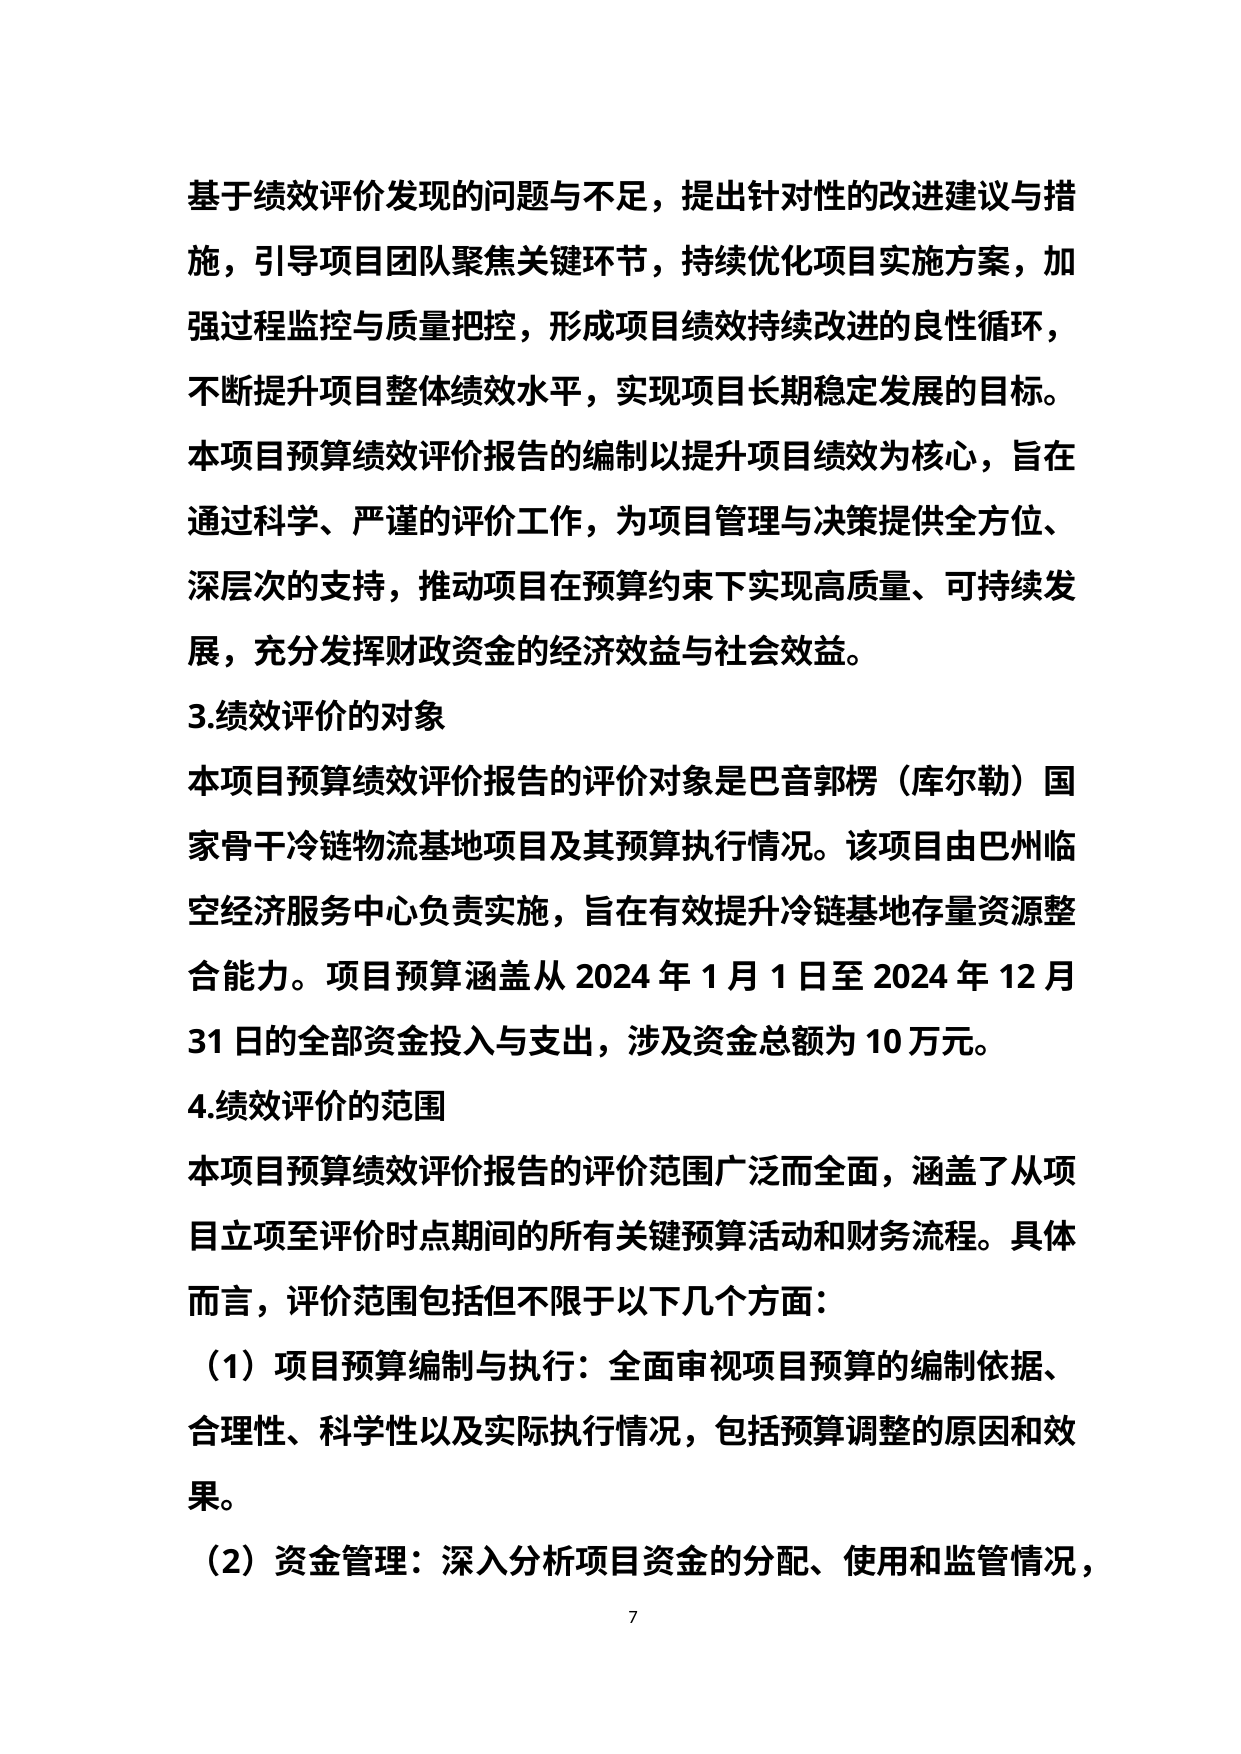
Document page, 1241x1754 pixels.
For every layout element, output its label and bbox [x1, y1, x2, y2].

text [187, 162, 1078, 1592]
